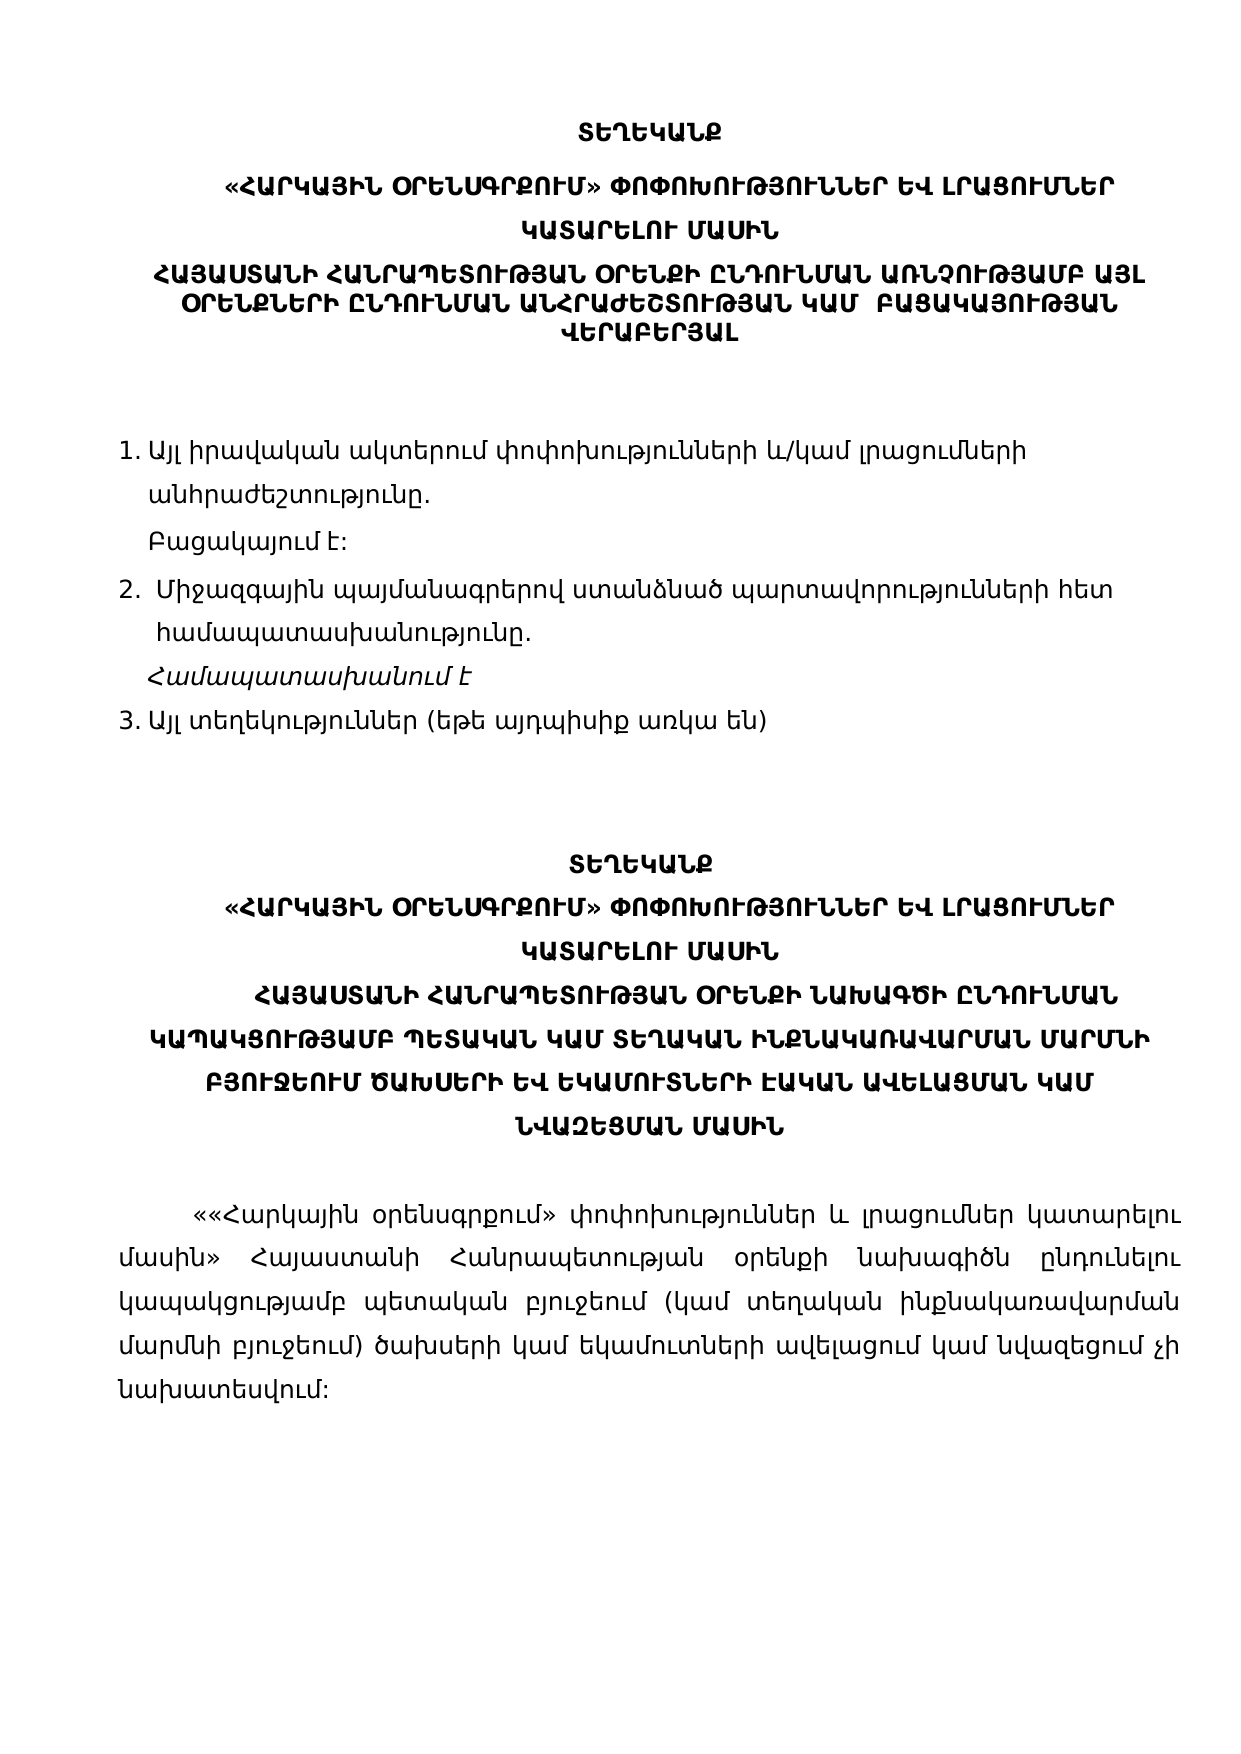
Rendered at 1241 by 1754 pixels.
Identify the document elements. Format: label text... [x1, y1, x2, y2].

text ««Հարկային օրենսգրքում» փոփոխություններ և լրացումներ կատարելու մասին» Հայաստանի Հանրապետության օրենքի նախագիծն ընդունելու կապակցությամբ պետական բյուջեում (կամ տեղական ինքնակառավարման մարմնի բյուջեում) ծախսերի կամ եկամուտների ավելացում կամ նվազեցում չի նախատեսվում: [118, 1200, 1181, 1404]
text ՏԵՂԵԿԱՆՔ [493, 850, 1181, 879]
text ՀԱՅԱՍՏԱՆԻ ՀԱՆՐԱՊԵՏՈՒԹՅԱՆ ՕՐԵՆՔԻ ՆԱԽԱԳԾԻ ԸՆԴՈՒՆՄԱՆ ԿԱՊԱԿՑՈՒԹՅԱՄԲ ՊԵՏԱԿԱՆ ԿԱՄ ՏԵՂԱԿԱՆ ԻՆՔՆԱԿԱՌԱՎԱՐՄԱՆ ՄԱՐՄՆԻ ԲՅՈՒՋԵՈՒՄ ԾԱԽՍԵՐԻ ԵՎ ԵԿԱՄՈՒՏՆԵՐԻ ԷԱԿԱՆ ԱՎԵԼԱՑՄԱՆ ԿԱՄ ՆՎԱԶԵՑՄԱՆ ՄԱՍԻՆ [118, 981, 1181, 1141]
text ՀԱՅԱՍՏԱՆԻ ՀԱՆՐԱՊԵՏՈՒԹՅԱՆ ՕՐԵՆՔԻ ԸՆԴՈՒՆՄԱՆ ԱՌՆՉՈՒԹՅԱՄԲ ԱՅԼ ՕՐԵՆՔՆԵՐԻ ԸՆԴՈՒՆՄԱՆ ԱՆՀՐԱԺԵՇՏՈՒԹՅԱՆ ԿԱՄ ԲԱՑԱԿԱՅՈՒԹՅԱՆ ՎԵՐԱԲԵՐՅԱԼ [118, 260, 1181, 347]
list Միջազգային պայմանագրերով ստանձնած պարտավորությունների հետ համապատասխանությունը. [118, 575, 1181, 648]
list Այլ իրավական ակտերում փոփոխությունների և/կամ լրացումների անհրաժեշտությունը. [118, 436, 1181, 509]
text Համապատասխանում է [148, 662, 1181, 691]
text «ՀԱՐԿԱՅԻՆ ՕՐԵՆՍԳՐՔՈՒՄ» ՓՈՓՈԽՈՒԹՅՈՒՆՆԵՐ ԵՎ ԼՐԱՑՈՒՄՆԵՐ ԿԱՏԱՐԵԼՈՒ ՄԱՍԻՆ [118, 172, 1181, 245]
text ՏԵՂԵԿԱՆՔ [118, 118, 1181, 147]
text «ՀԱՐԿԱՅԻՆ ՕՐԵՆՍԳՐՔՈՒՄ» ՓՈՓՈԽՈՒԹՅՈՒՆՆԵՐ ԵՎ ԼՐԱՑՈՒՄՆԵՐ ԿԱՏԱՐԵԼՈՒ ՄԱՍԻՆ [118, 893, 1181, 966]
list Այլ տեղեկություններ (եթե այդպիսիք առկա են) [118, 706, 1181, 735]
text Բացակայում է: [148, 524, 1181, 558]
